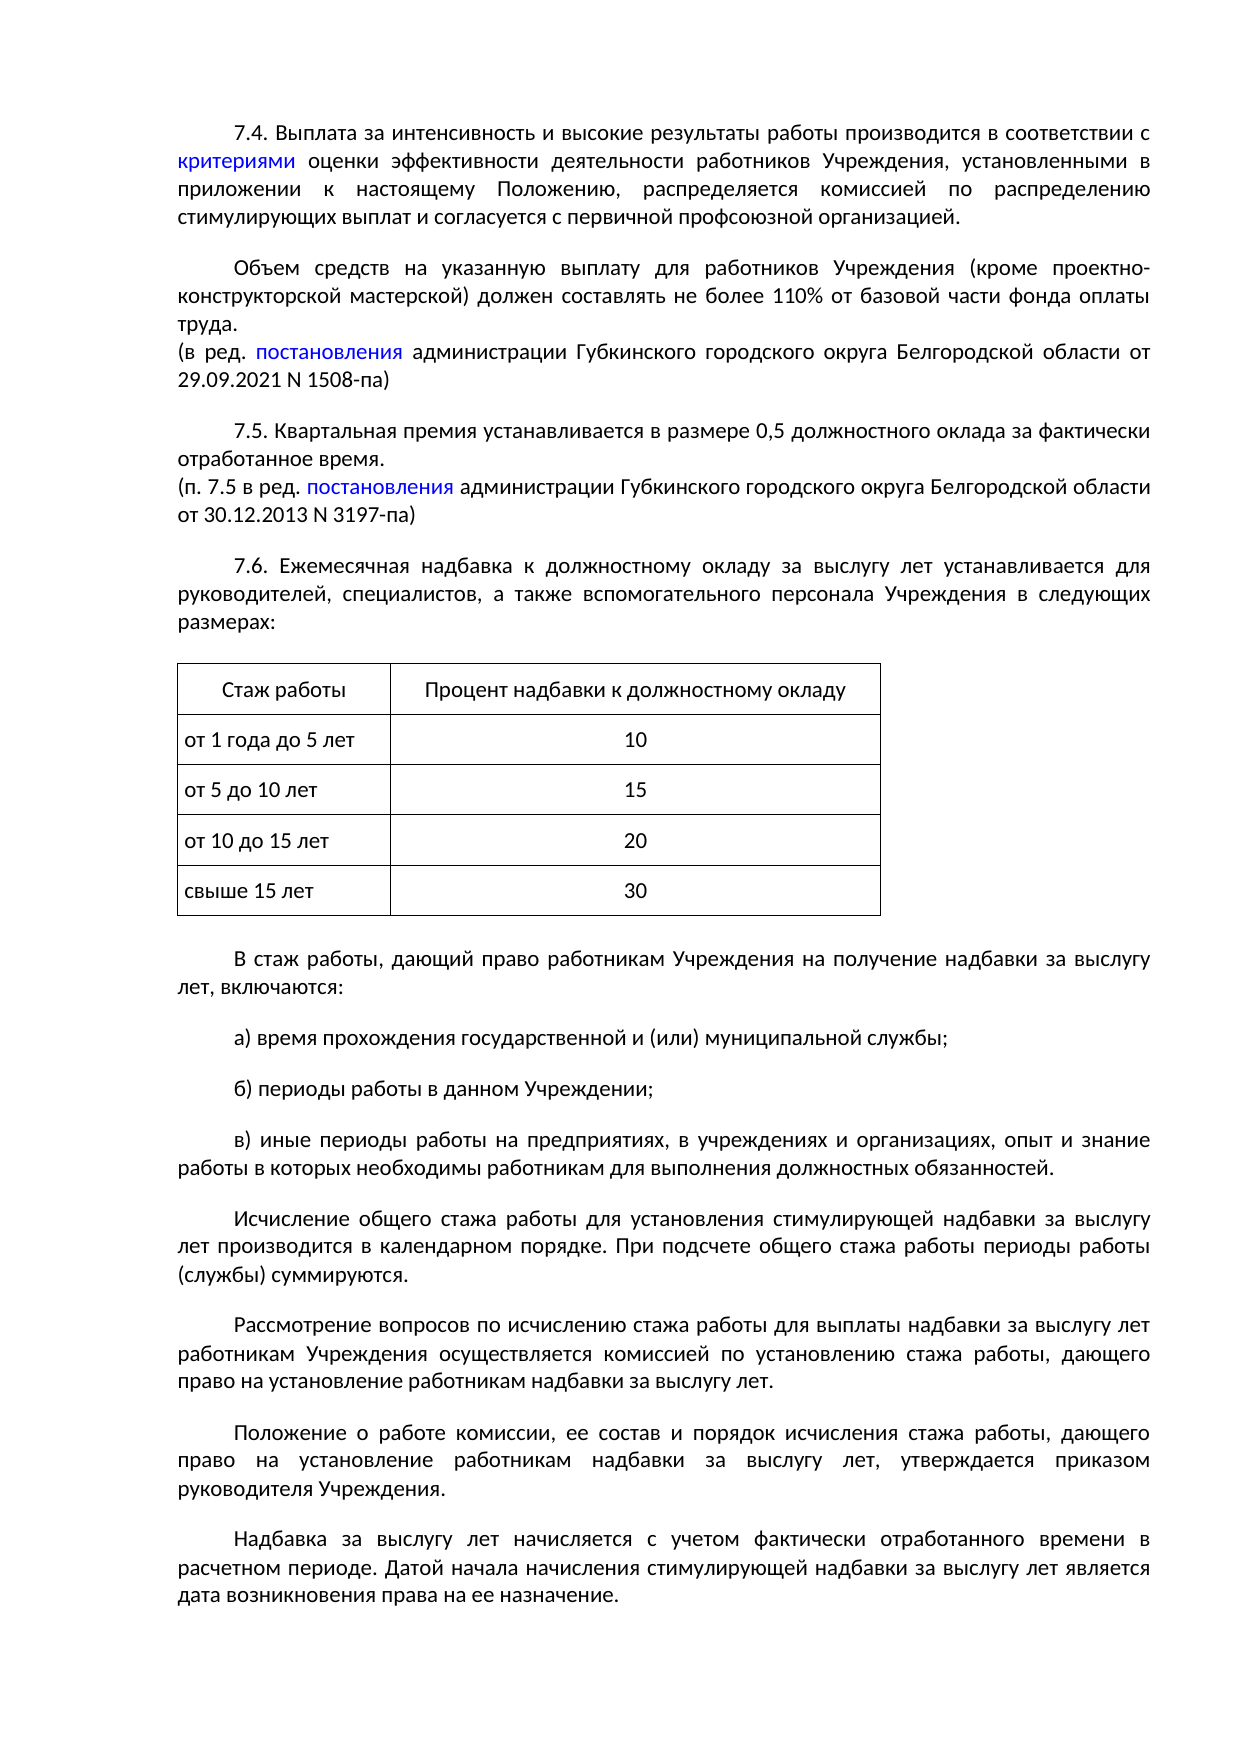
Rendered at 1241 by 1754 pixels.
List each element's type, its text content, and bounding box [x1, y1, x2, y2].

table_cell 20 [391, 815, 880, 864]
text 7.4. Выплата за интенсивность и высокие результаты работы производится в соответствии с критериями оценки эффективности деятельности работников Учреждения, установленными в приложении к настоящему Положению, распределяется комиссией по распределению стимулирующих выплат и согласуется с первичной профсоюзной организацией. [177, 118, 1152, 230]
text а) время прохождения государственной и (или) муниципальной службы; [177, 1023, 1152, 1051]
table_cell от 10 до 15 лет [178, 815, 390, 864]
table_header Стаж работы [178, 664, 390, 713]
text Исчисление общего стажа работы для установления стимулирующей надбавки за выслугу лет производится в календарном порядке. При подсчете общего стажа работы периоды работы (службы) суммируются. [177, 1204, 1152, 1288]
text Рассмотрение вопросов по исчислению стажа работы для выплаты надбавки за выслугу лет работникам Учреждения осуществляется комиссией по установлению стажа работы, дающего право на установление работникам надбавки за выслугу лет. [177, 1311, 1152, 1395]
table_header Процент надбавки к должностному окладу [391, 664, 880, 713]
text б) периоды работы в данном Учреждении; [177, 1074, 1152, 1102]
text Надбавка за выслугу лет начисляется с учетом фактически отработанного времени в расчетном периоде. Датой начала начисления стимулирующей надбавки за выслугу лет является дата возникновения права на ее назначение. [177, 1524, 1152, 1609]
table_cell 30 [391, 866, 880, 915]
table_cell 15 [391, 765, 880, 814]
text Объем средств на указанную выплату для работников Учреждения (кроме проектно-конструкторской мастерской) должен составлять не более 110% от базовой части фонда оплаты труда. [177, 253, 1152, 337]
table_cell свыше 15 лет [178, 866, 390, 915]
text В стаж работы, дающий право работникам Учреждения на получение надбавки за выслугу лет, включаются: [177, 944, 1152, 1000]
table_cell 10 [391, 715, 880, 764]
text (п. 7.5 в ред. постановления администрации Губкинского городского округа Белгородской области от 30.12.2013 N 3197-па) [177, 472, 1152, 528]
text (в ред. постановления администрации Губкинского городского округа Белгородской области от 29.09.2021 N 1508-па) [177, 337, 1152, 393]
table_cell от 1 года до 5 лет [178, 715, 390, 764]
text 7.5. Квартальная премия устанавливается в размере 0,5 должностного оклада за фактически отработанное время. [177, 416, 1152, 472]
text Положение о работе комиссии, ее состав и порядок исчисления стажа работы, дающего право на установление работникам надбавки за выслугу лет, утверждается приказом руководителя Учреждения. [177, 1418, 1152, 1502]
table_cell от 5 до 10 лет [178, 765, 390, 814]
text 7.6. Ежемесячная надбавка к должностному окладу за выслугу лет устанавливается для руководителей, специалистов, а также вспомогательного персонала Учреждения в следующих размерах: [177, 551, 1152, 635]
text в) иные периоды работы на предприятиях, в учреждениях и организациях, опыт и знание работы в которых необходимы работникам для выполнения должностных обязанностей. [177, 1125, 1152, 1181]
